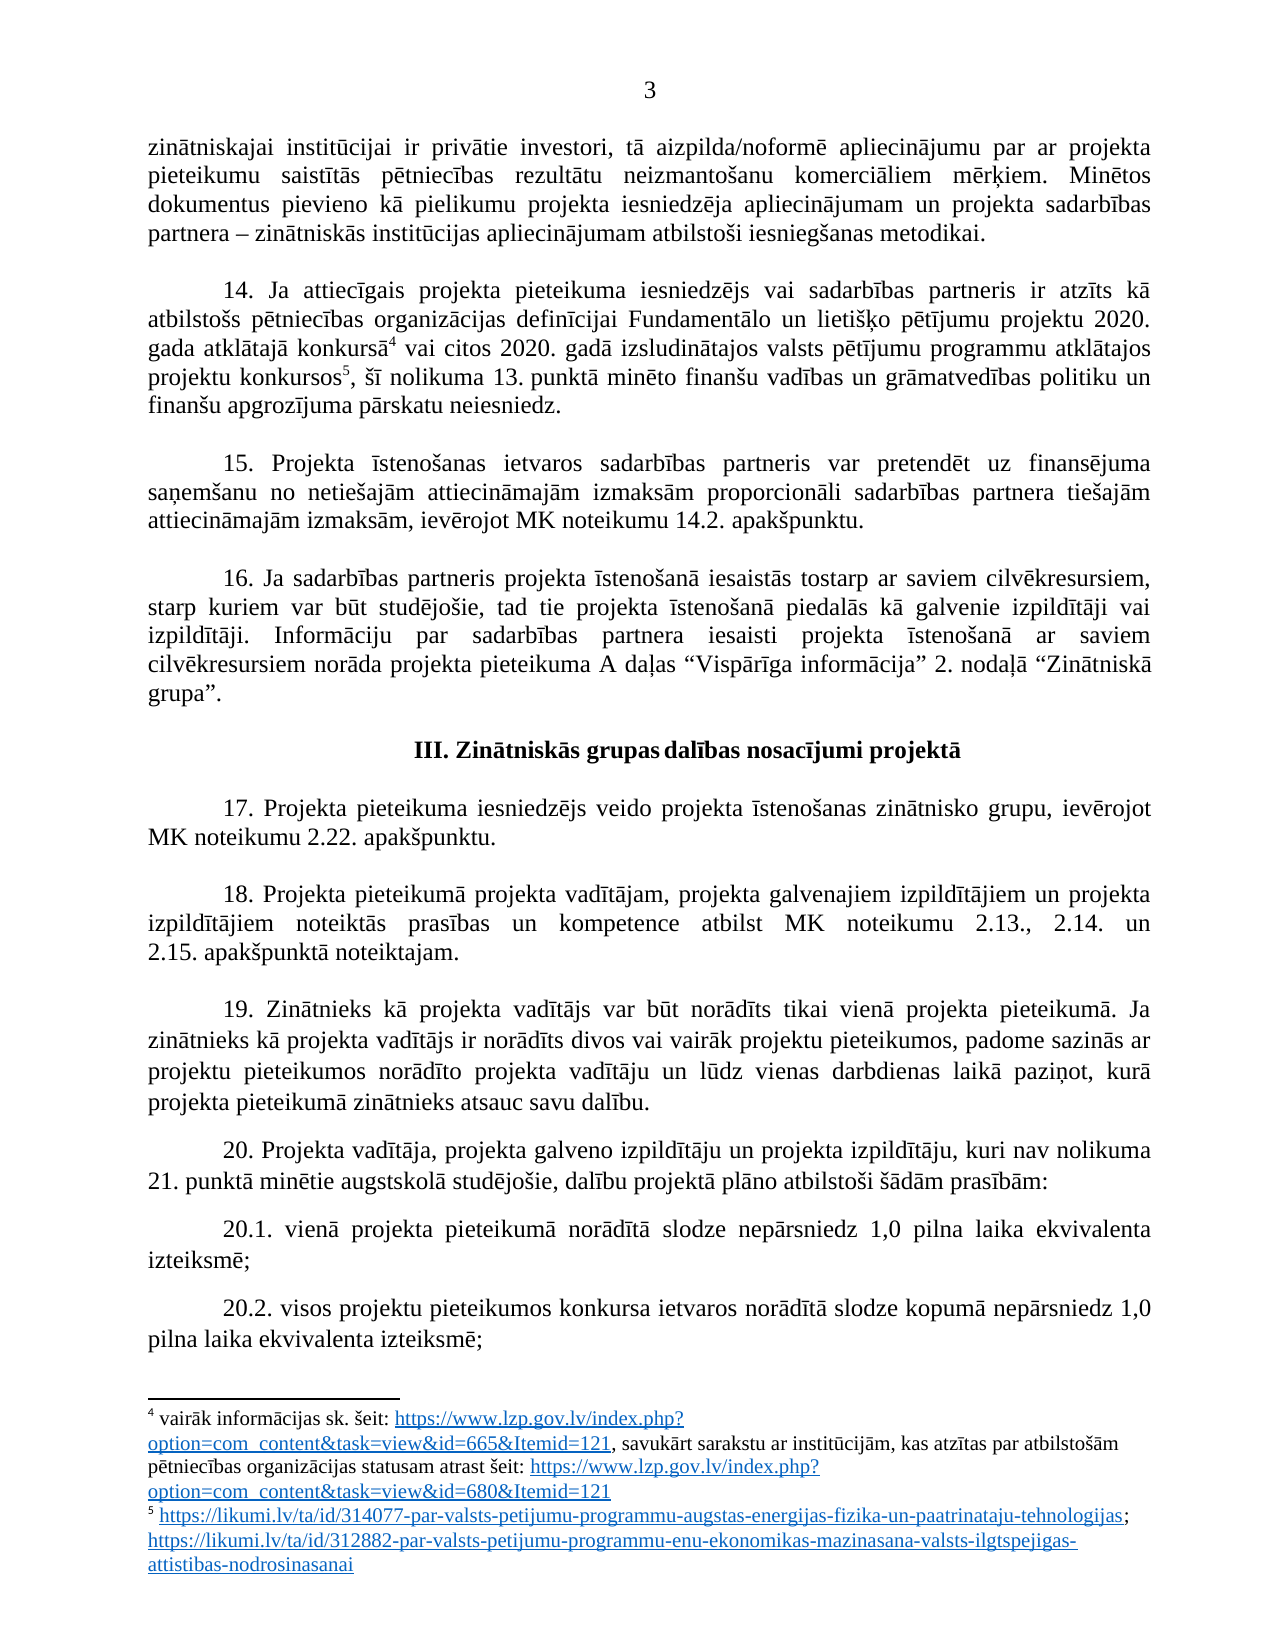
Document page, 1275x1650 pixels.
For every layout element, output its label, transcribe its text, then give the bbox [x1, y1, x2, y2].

text 18. Projekta pieteikumā projekta vadītājam, projekta galvenajiem izpildītājiem un projekta izpildītājiem noteiktās prasības un kompetence atbilst MK noteikumu 2.13., 2.14. un 2.15. apakšpunktā noteiktajam. [148, 879, 1152, 966]
text 15. Projekta īstenošanas ietvaros sadarbības partneris var pretendēt uz finansējuma saņemšanu no netiešajām attiecināmajām izmaksām proporcionāli sadarbības partnera tiešajām attiecināmajām izmaksām, ievērojot MK noteikumu 14.2. apakšpunktu. [148, 448, 1152, 534]
text 14. Ja attiecīgais projekta pieteikuma iesniedzējs vai sadarbības partneris ir atzīts kā atbilstošs pētniecības organizācijas definīcijai Fundamentālo un lietišķo pētījumu projektu 2020. gada atklātajā konkursā vai citos 2020. gadā izsludinātajos valsts pētījumu programmu atklātajos projektu konkursos, šī nolikuma 13. punktā minēto finanšu vadības un grāmatvedības politiku un finanšu apgrozījuma pārskatu neiesniedz. [148, 276, 1152, 419]
text 20.2. norādītā slodze kopumā nepārsniedz 1,0 pilna laika ekvivalenta izteiksmē; [148, 1293, 1152, 1352]
text 19. Zinātnieks kā projekta vadītājs var būt norādīts tikai vienā projekta pieteikumā. Ja zinātnieks kā projekta vadītājs ir norādīts divos vai vairāk projektu pieteikumos, padome sazinās ar projektu pieteikumos norādīto projekta vadītāju un lūdz vienas darbdienas laikā paziņot, kurā projekta pieteikumā zinātnieks atsauc savu dalību. [148, 994, 1152, 1116]
text 16. Ja sadarbības partneris projekta īstenošanā iesaistās tostarp ar saviem cilvēkresursiem, starp kuriem var būt studējošie, tad tie projekta īstenošanā piedalās kā galvenie izpildītāji vai izpildītāji. Informāciju par sadarbības partnera iesaisti projekta īstenošanā ar saviem cilvēkresursiem norāda projekta pieteikuma A daļas “Vispārīga informācija” 2. nodaļā “Zinātniskā grupa”. [148, 563, 1152, 707]
text 20.1. vienā projekta pieteikumā norādītā slodze nepārsniedz 1,0 pilna laika ekvivalenta izteiksmē; [148, 1214, 1152, 1274]
text 17. Projekta pieteikuma iesniedzējs veido projekta īstenošanas zinātnisko grupu, ievērojot MK noteikumu 2.22. apakšpunktu. [148, 793, 1152, 851]
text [148, 132, 1152, 247]
text III. Zinātniskās grupas dalības nosacījumi projektā [223, 736, 1152, 764]
text 20. Projekta vadītāja, projekta galveno izpildītāju un projekta izpildītāju, kuri nav nolikuma 21. punktā minētie augstskolā studējošie, dalību projektā plāno atbilstoši šādām prasībām: [148, 1135, 1152, 1195]
